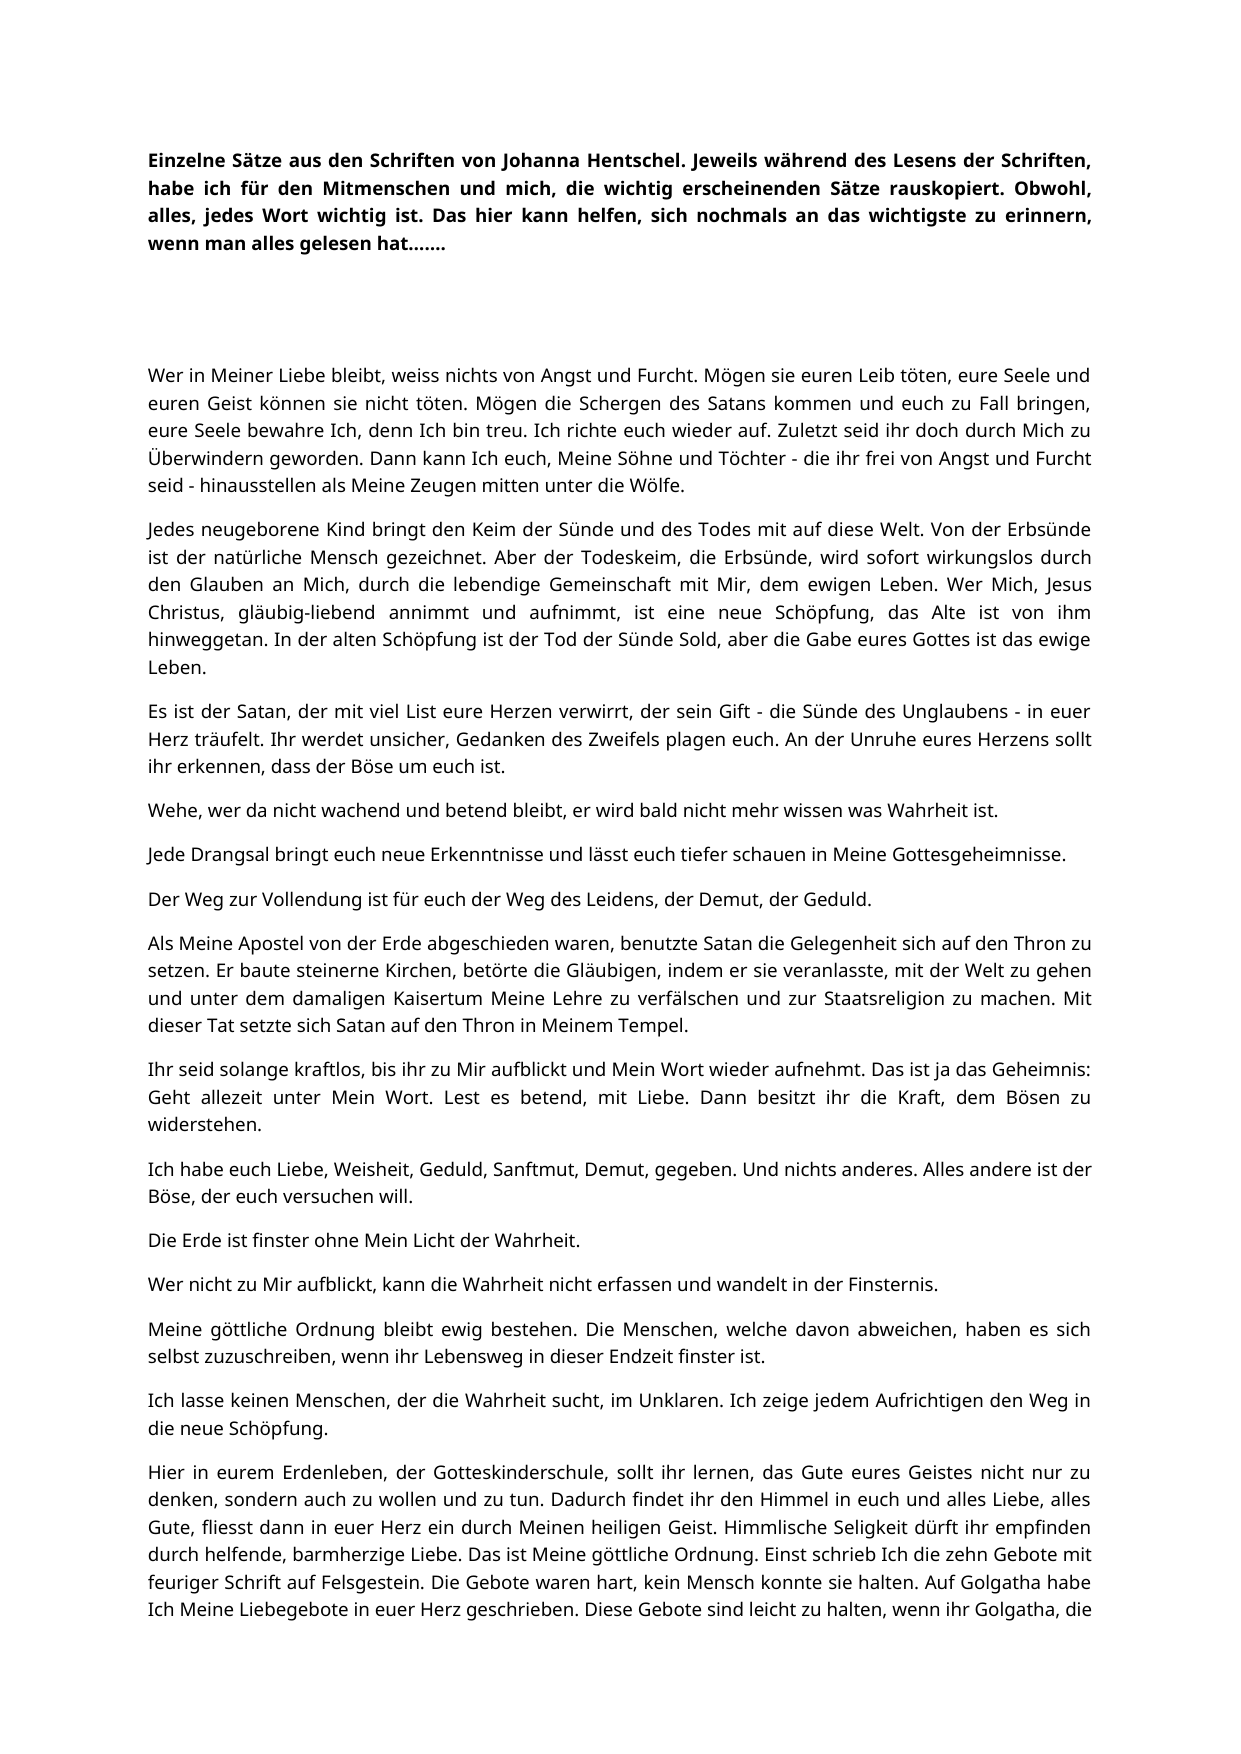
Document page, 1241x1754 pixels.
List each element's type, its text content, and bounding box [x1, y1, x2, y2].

text Der Weg zur Vollendung ist für euch der Weg des Leidens, der Demut, der Geduld. [148, 886, 1093, 911]
text Wer in Meiner Liebe bleibt, weiss nichts von Angst und Furcht. Mögen sie euren Leib töten, eure Seele und euren Geist können sie nicht töten. Mögen die Schergen des Satans kommen und euch zu Fall bringen, eure Seele bewahre Ich, denn Ich bin treu. Ich richte euch wieder auf. Zuletzt seid ihr doch durch Mich zu Überwindern geworden. Dann kann Ich euch, Meine Söhne und Töchter - die ihr frei von Angst und Furcht seid - hinausstellen als Meine Zeugen mitten unter die Wölfe. [148, 363, 1093, 498]
text Wer nicht zu Mir aufblickt, kann die Wahrheit nicht erfassen und wandelt in der Finsternis. [148, 1272, 1093, 1297]
text Meine göttliche Ordnung bleibt ewig bestehen. Die Menschen, welche davon abweichen, haben es sich selbst zuzuschreiben, wenn ihr Lebensweg in dieser Endzeit finster ist. [148, 1316, 1093, 1369]
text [148, 1459, 1093, 1622]
text Wehe, wer da nicht wachend und betend bleibt, er wird bald nicht mehr wissen was Wahrheit ist. [148, 798, 1093, 823]
text Ihr seid solange kraftlos, bis ihr zu Mir aufblickt und Mein Wort wieder aufnehmt. Das ist ja das Geheimnis: Geht allezeit unter Mein Wort. Lest es betend, mit Liebe. Dann besitzt ihr die Kraft, dem Bösen zu widerstehen. [148, 1057, 1093, 1137]
text Als Meine Apostel von der Erde abgeschieden waren, benutzte Satan die Gelegenheit sich auf den Thron zu setzen. Er baute steinerne Kirchen, betörte die Gläubigen, indem er sie veranlasste, mit der Welt zu gehen und unter dem damaligen Kaisertum Meine Lehre zu verfälschen und zur Staatsreligion zu machen. Mit dieser Tat setzte sich Satan auf den Thron in Meinem Tempel. [148, 930, 1093, 1038]
text Ich lasse keinen Menschen, der die Wahrheit sucht, im Unklaren. Ich zeige jedem Aufrichtigen den Weg in die neue Schöpfung. [148, 1388, 1093, 1441]
text Jedes neugeborene Kind bringt den Keim der Sünde und des Todes mit auf diese Welt. Von der Erbsünde ist der natürliche Mensch gezeichnet. Aber der Todeskeim, die Erbsünde, wird sofort wirkungslos durch den Glauben an Mich, durch die lebendige Gemeinschaft mit Mir, dem ewigen Leben. Wer Mich, Jesus Christus, gläubig-liebend annimmt und aufnimmt, ist eine neue Schöpfung, das Alte ist von ihm hinweggetan. In der alten Schöpfung ist der Tod der Sünde Sold, aber die Gabe eures Gottes ist das ewige Leben. [148, 517, 1093, 680]
text Jede Drangsal bringt euch neue Erkenntnisse und lässt euch tiefer schauen in Meine Gottesgeheimnisse. [148, 842, 1093, 867]
text Ich habe euch Liebe, Weisheit, Geduld, Sanftmut, Demut, gegeben. Und nichts anderes. Alles andere ist der Böse, der euch versuchen will. [148, 1156, 1093, 1209]
text Einzelne Sätze aus den Schriften von Johanna Hentschel. Jeweils während des Lesens der Schriften, habe ich für den Mitmenschen und mich, die wichtig erscheinenden Sätze rauskopiert. Obwohl, alles, jedes Wort wichtig ist. Das hier kann helfen, sich nochmals an das wichtigste zu erinnern, wenn man alles gelesen hat……. [148, 148, 1093, 256]
text Es ist der Satan, der mit viel List eure Herzen verwirrt, der sein Gift - die Sünde des Unglaubens - in euer Herz träufelt. Ihr werdet unsicher, Gedanken des Zweifels plagen euch. An der Unruhe eures Herzens sollt ihr erkennen, dass der Böse um euch ist. [148, 698, 1093, 779]
text Die Erde ist finster ohne Mein Licht der Wahrheit. [148, 1228, 1093, 1253]
